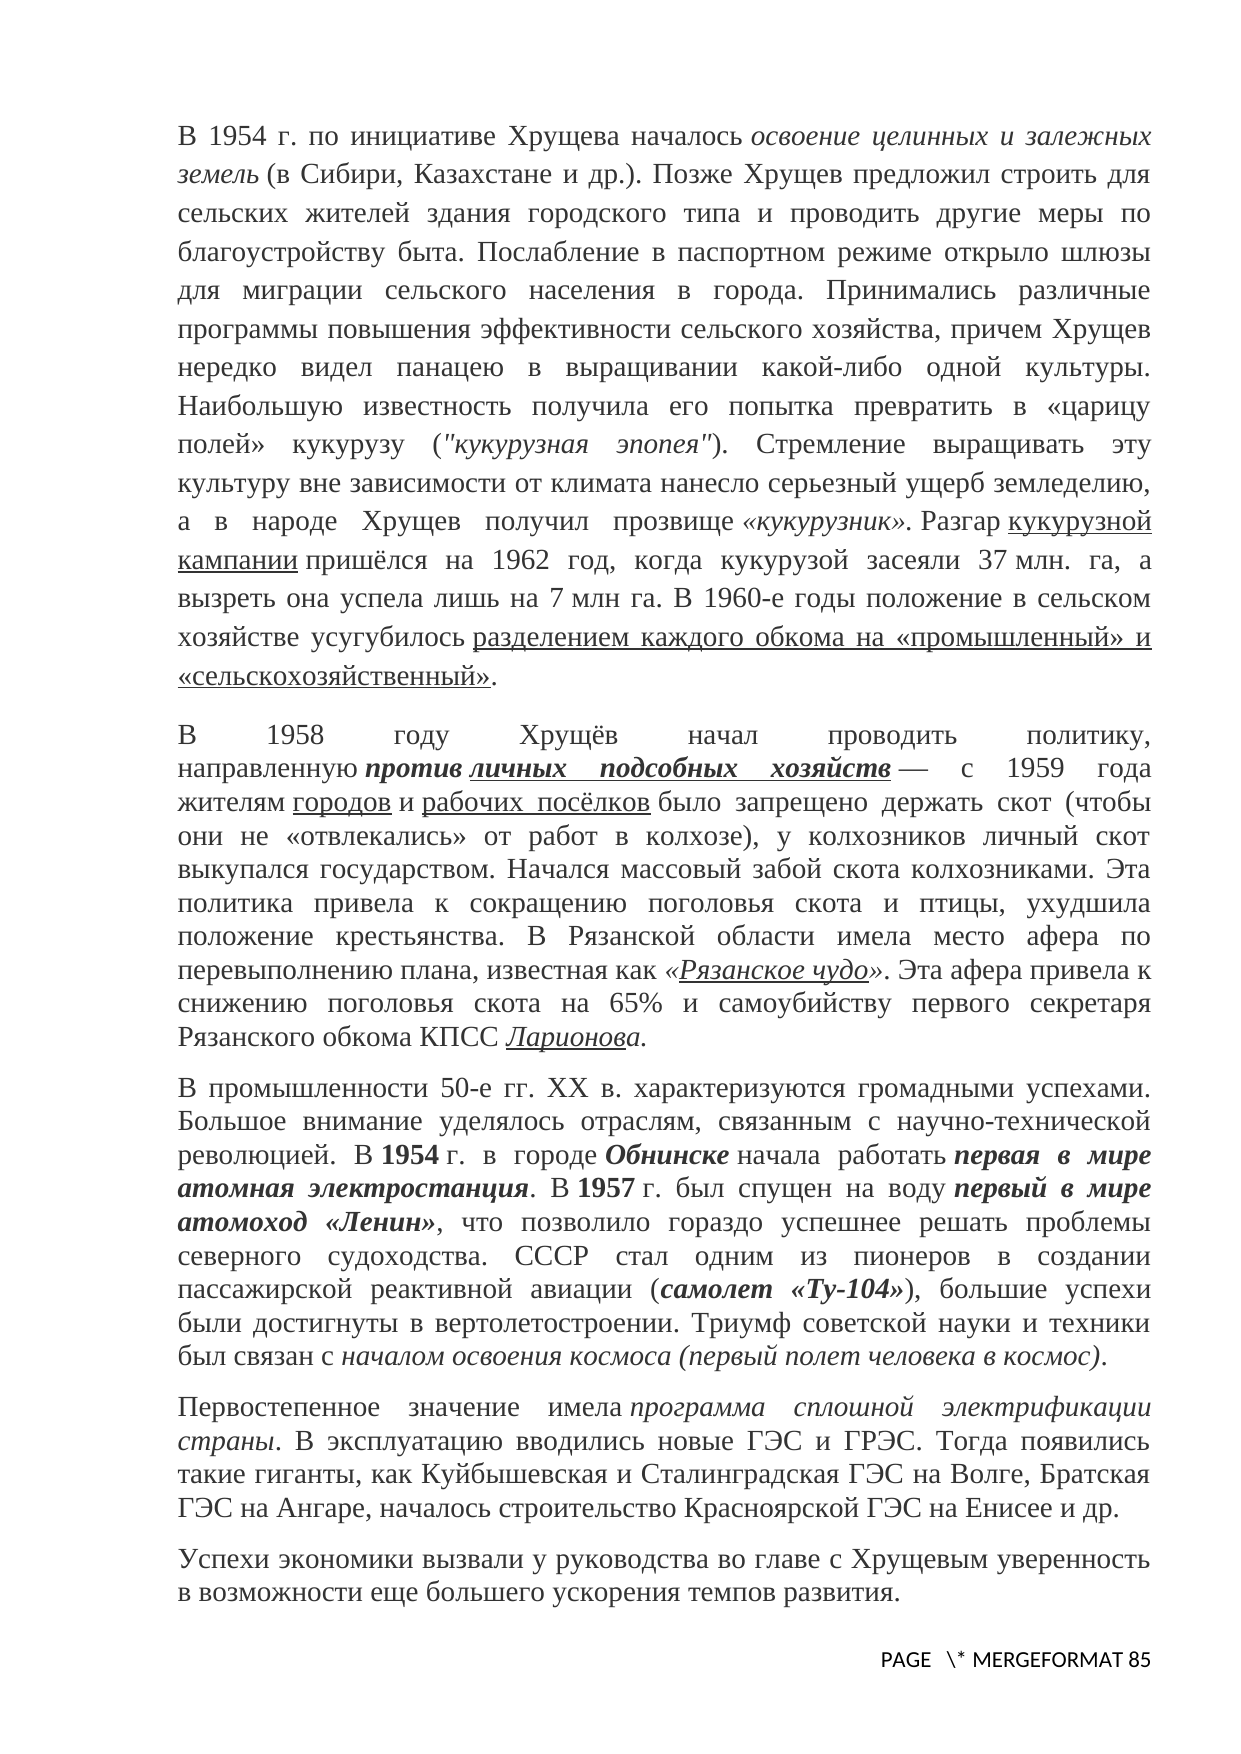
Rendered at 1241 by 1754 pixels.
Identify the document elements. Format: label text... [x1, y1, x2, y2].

text Успехи экономики вызвали у руководства во главе с Хрущевым уверенность в возможности еще большего ускорения темпов развития. [177, 1541, 1152, 1608]
text В промышленности 50-е гг. ХХ в. характеризуются громадными успехами. Большое внимание уделялось отраслям, связанным с научно-технической революцией. В 1954 г. в городе Обнинске начала работать первая в мире атомная электростанция. В 1957 г. был спущен на воду первый в мире атомоход «Ленин», что позволило гораздо успешнее решать проблемы северного судоходства. СССР стал одним из пионеров в создании пассажирской реактивной авиации (самолет «Ту-104»), большие успехи были достигнуты в вертолетостроении. Триумф советской науки и техники был связан с началом освоения космоса (первый полет человека в космос). [177, 1070, 1152, 1372]
text В 1954 г. по инициативе Хрущева началось освоение целинных и залежных земель (в Сибири, Казахстане и др.). Позже Хрущев предложил строить для сельских жителей здания городского типа и проводить другие меры по благоустройству быта. Послабление в паспортном режиме открыло шлюзы для миграции сельского населения в города. Принимались различные программы повышения эффективности сельского хозяйства, причем Хрущев нередко видел панацею в выращивании какой-либо одной культуры. Наибольшую известность получила его попытка превратить в «царицу полей» кукурузу ("кукурузная эпопея"). Стремление выращивать эту культуру вне зависимости от климата нанесло серьезный ущерб земледелию, а в народе Хрущев получил прозвище «кукурузник». Разгар кукурузной кампании пришёлся на 1962 год, когда кукурузой засеяли 37 млн. га, а вызреть она успела лишь на 7 млн га. В 1960-е годы положение в сельском хозяйстве усугубилось разделением каждого обкома на «промышленный» и «сельскохозяйственный». [177, 118, 1152, 691]
text В 1958 году Хрущёв начал проводить политику, направленную против личных подсобных хозяйств — с 1959 года жителям городов и рабочих посёлков было запрещено держать скот (чтобы они не «отвлекались» от работ в колхозе), у колхозников личный скот выкупался государством. Начался массовый забой скота колхозниками. Эта политика привела к сокращению поголовья скота и птицы, ухудшила положение крестьянства. В Рязанской области имела место афера по перевыполнению плана, известная как «Рязанское чудо». Эта афера привела к снижению поголовья скота на 65% и самоубийству первого секретаря Рязанского обкома КПСС Ларионова. [177, 717, 1152, 1052]
text Первостепенное значение имела программа сплошной электрификации страны. В эксплуатацию вводились новые ГЭС и ГРЭС. Тогда появились такие гиганты, как Куйбышевская и Сталинградская ГЭС на Волге, Братская ГЭС на Ангаре, началось строительство Красноярской ГЭС на Енисее и др. [177, 1389, 1152, 1523]
